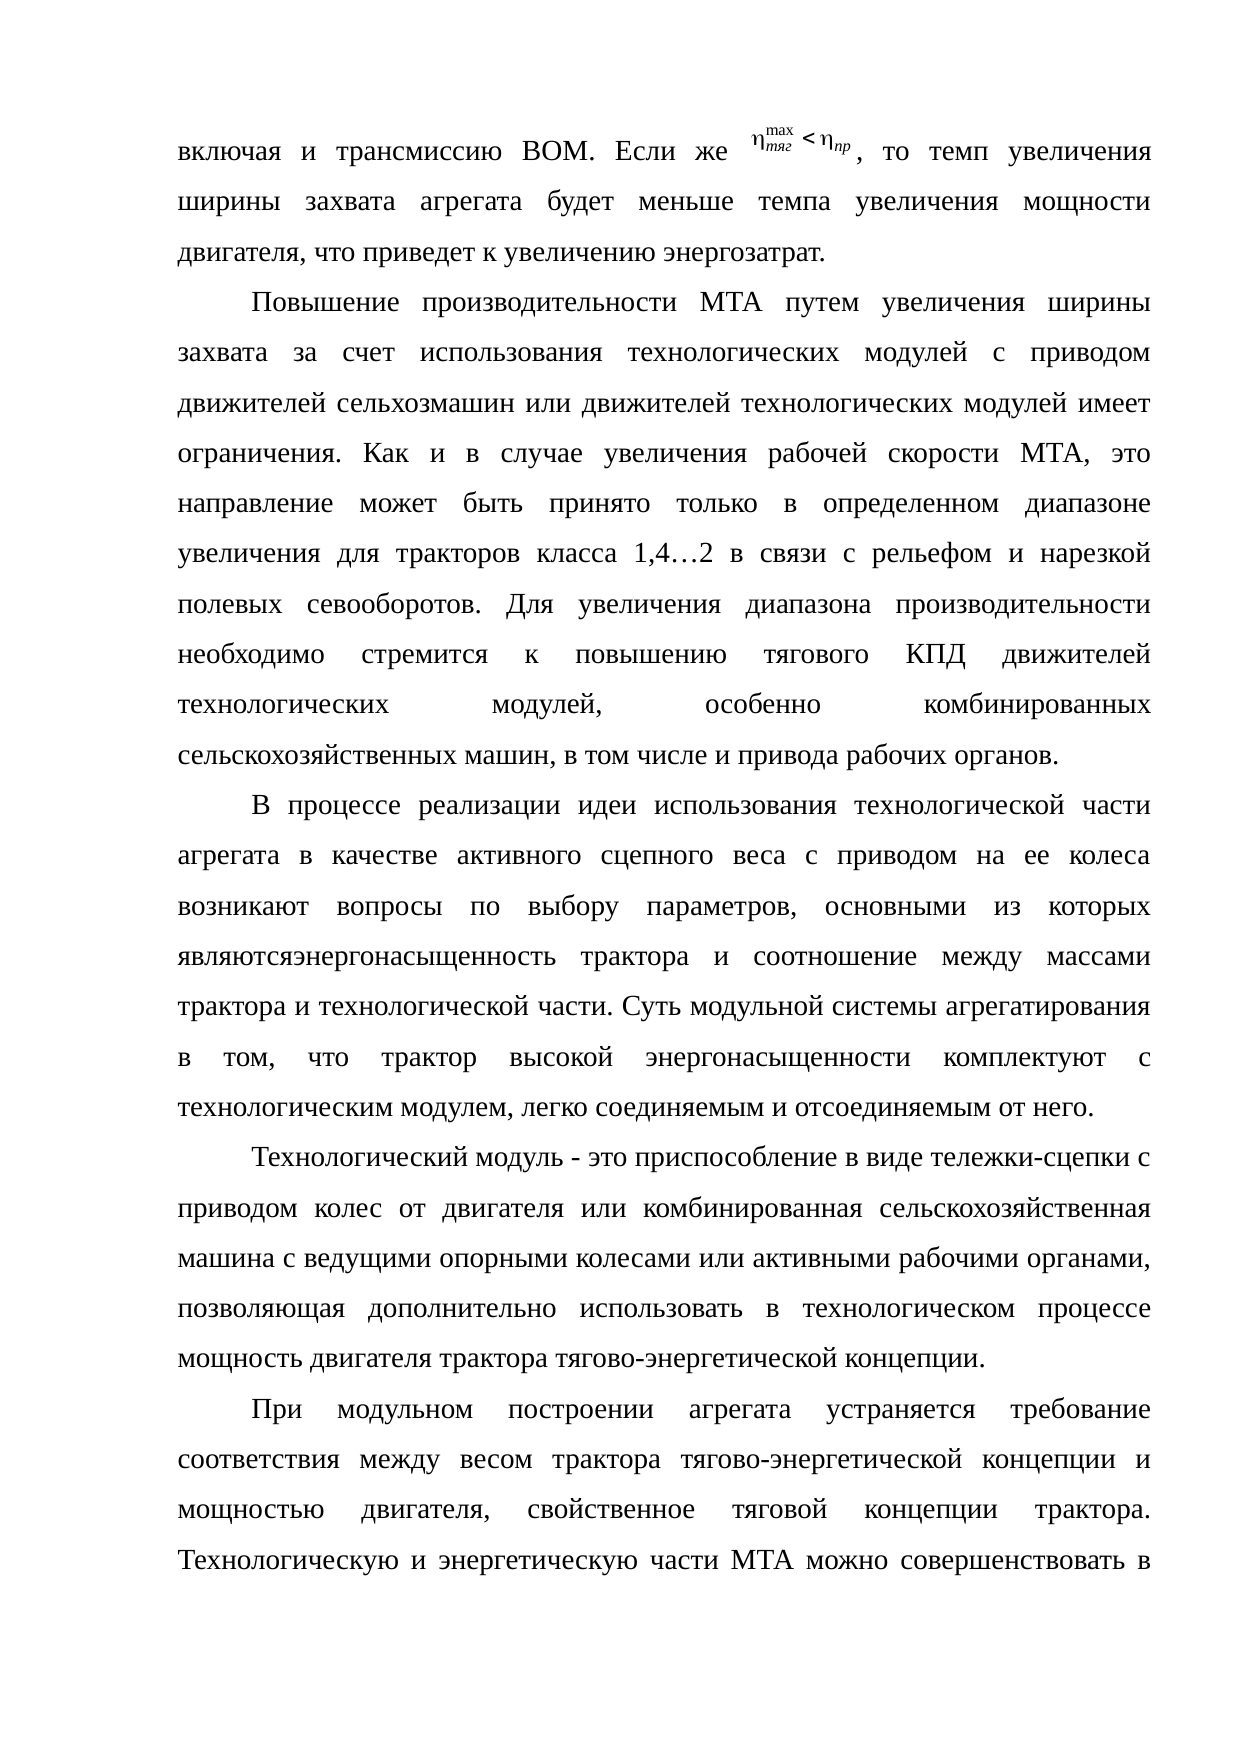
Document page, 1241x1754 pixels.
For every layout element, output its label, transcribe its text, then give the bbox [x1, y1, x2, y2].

text Повышение производительности МТА путем увеличения ширины захвата за счет использования технологических модулей с приводом движителей сельхозмашин или движителей технологических модулей имеет ограничения. Как и в случае увеличения рабочей скорости МТА, это направление может быть принято только в определенном диапазоне увеличения для тракторов класса 1,4…2 в связи с рельефом и нарезкой полевых севооборотов. Для увеличения диапазона производительности необходимо стремится к повышению тягового КПД движителей технологических модулей, особенно комбинированных сельскохозяйственных машин, в том числе и привода рабочих органов. [177, 284, 1152, 770]
text В процессе реализации идеи использования технологической части агрегата в качестве активного сцепного веса с приводом на ее колеса возникают вопросы по выбору параметров, основными из которых являютсяэнергонасыщенность трактора и соотношение между массами трактора и технологической части. Суть модульной системы агрегатирования в том, что трактор высокой энергонасыщенности комплектуют с технологическим модулем, легко соединяемым и отсоединяемым от него. [177, 787, 1152, 1123]
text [177, 118, 1152, 267]
text Технологический модуль - это приспособление в виде тележки-сцепки с приводом колес от двигателя или комбинированная сельскохозяйственная машина с ведущими опорными колесами или активными рабочими органами, позволяющая дополнительно использовать в технологическом процессе мощность двигателя трактора тягово-энергетической концепции. [177, 1139, 1152, 1374]
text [177, 1391, 1152, 1575]
